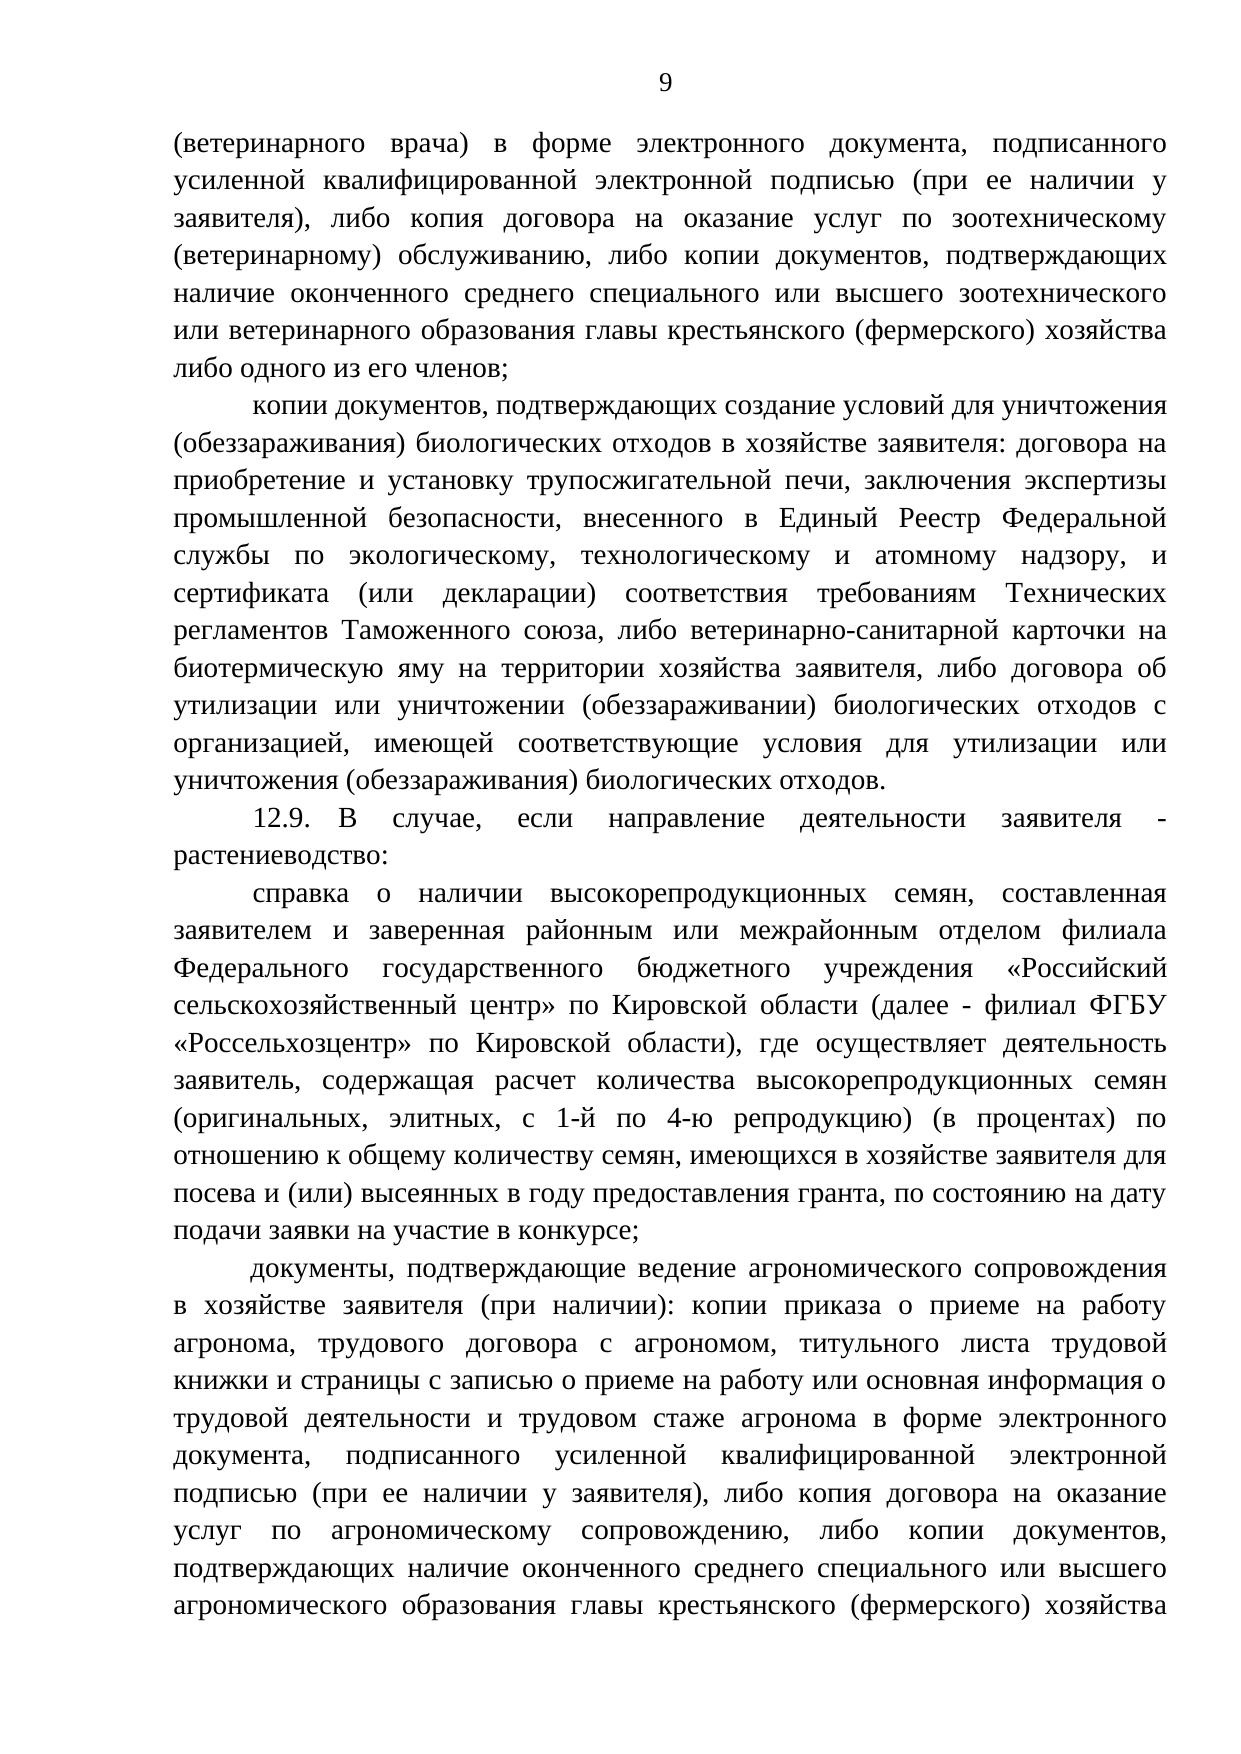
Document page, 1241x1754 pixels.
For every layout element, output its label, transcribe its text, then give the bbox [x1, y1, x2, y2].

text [173, 122, 1168, 384]
text справка о наличии высокорепродукционных семян, составленная заявителем и заверенная районным или межрайонным отделом филиала Федерального государственного бюджетного учреждения «Российский сельскохозяйственный центр» по Кировской области (далее - филиал ФГБУ «Россельхозцентр» по Кировской области), где осуществляет деятельность заявитель, содержащая расчет количества высокорепродукционных семян (оригинальных, элитных, с 1-й по 4-ю репродукцию) (в процентах) по отношению к общему количеству семян, имеющихся в хозяйстве заявителя для посева и (или) высеянных в году предоставления гранта, по состоянию на дату подачи заявки на участие в конкурсе; [173, 872, 1168, 1247]
list В случае, если направление деятельности заявителя - растениеводство: [173, 797, 1168, 872]
text копии документов, подтверждающих создание условий для уничтожения (обеззараживания) биологических отходов в хозяйстве заявителя: договора на приобретение и установку трупосжигательной печи, заключения экспертизы промышленной безопасности, внесенного в Единый Реестр Федеральной службы по экологическому, технологическому и атомному надзору, и сертификата (или декларации) соответствия требованиям Технических регламентов Таможенного союза, либо ветеринарно-санитарной карточки на биотермическую яму на территории хозяйства заявителя, либо договора об утилизации или уничтожении (обеззараживании) биологических отходов с организацией, имеющей соответствующие условия для утилизации или уничтожения (обеззараживания) биологических отходов. [173, 384, 1168, 797]
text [173, 1247, 1168, 1622]
